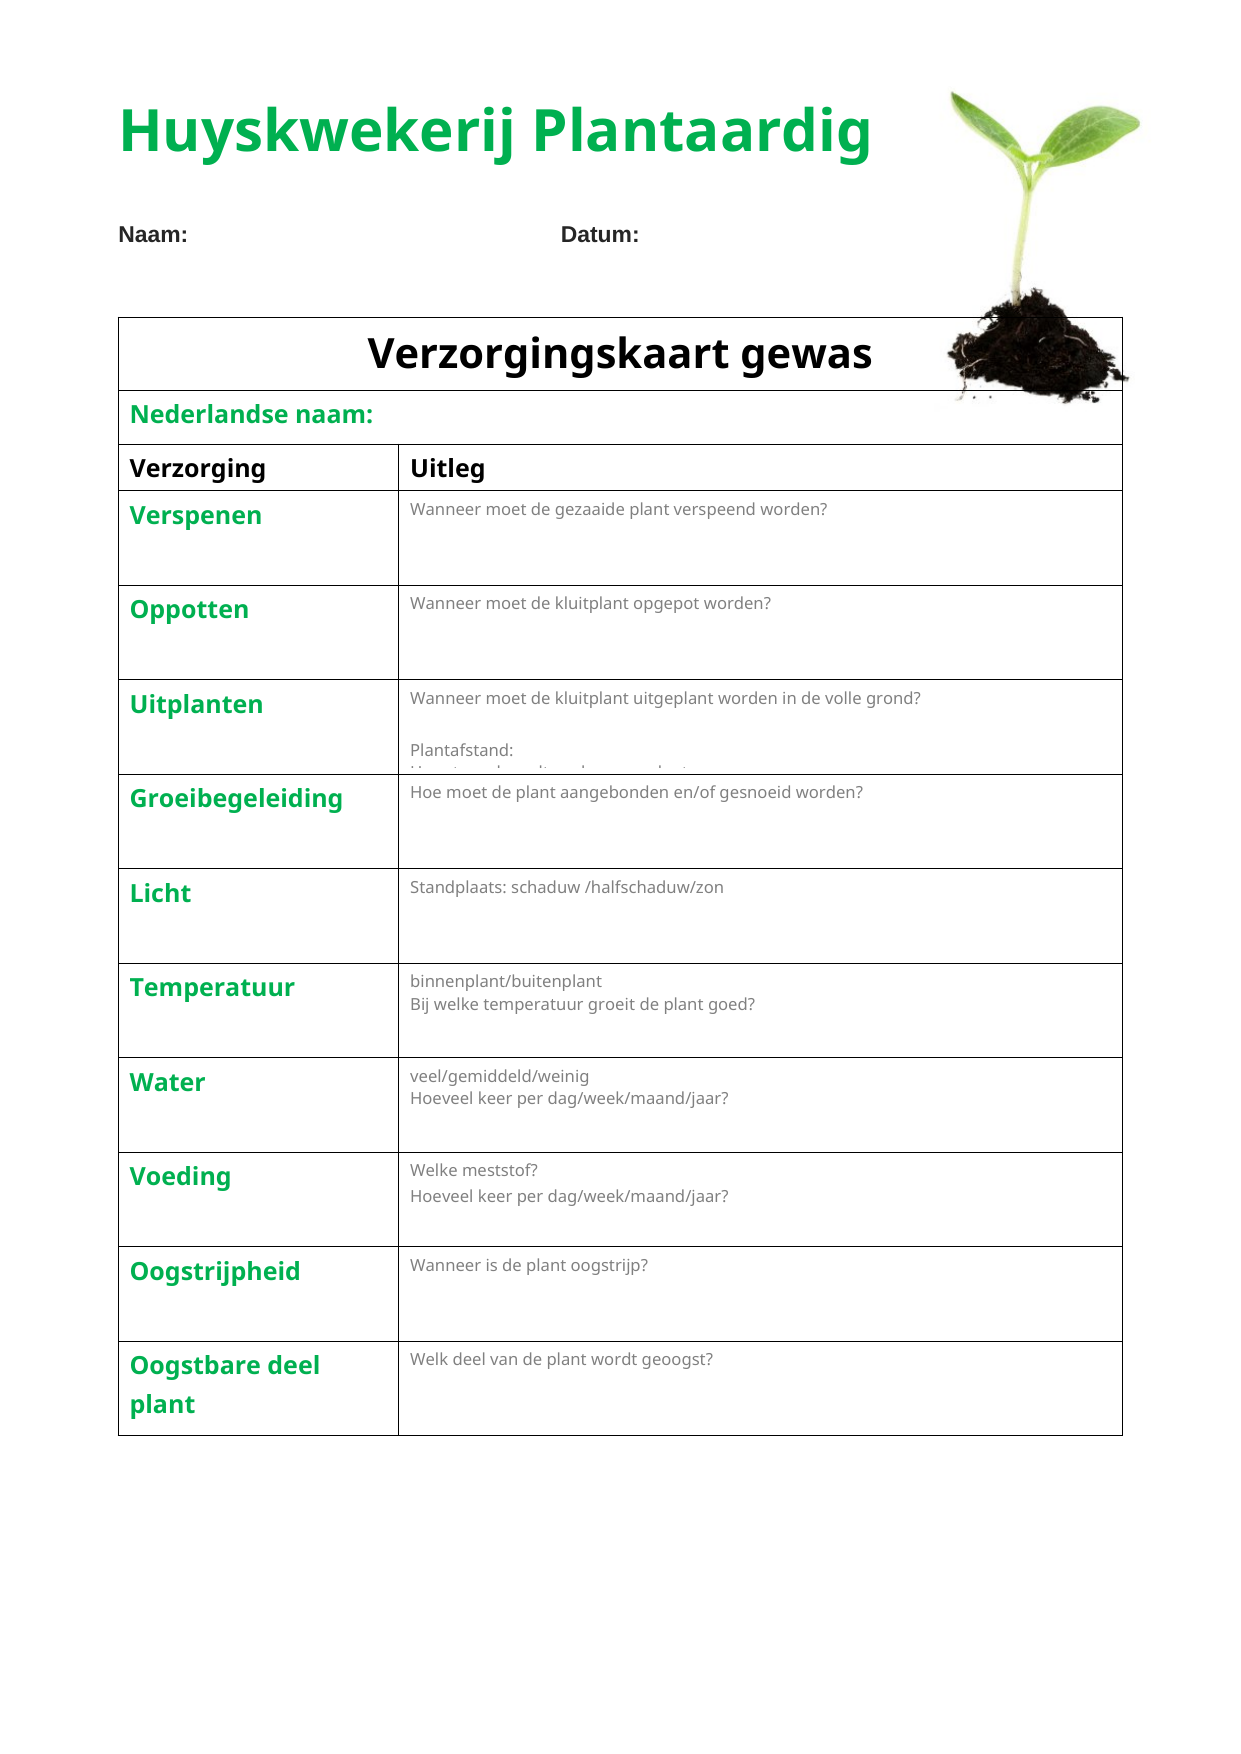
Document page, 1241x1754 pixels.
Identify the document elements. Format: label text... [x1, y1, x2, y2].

table_cell Uitleg [399, 445, 1122, 490]
text Naam: Datum: [118, 221, 1122, 247]
table_cell Wanneer moet de gezaaide plant verspeend worden? [399, 491, 1122, 585]
table_cell Hoe moet de plant aangebonden en/of gesnoeid worden? [399, 775, 1122, 868]
picture [923, 86, 1204, 414]
table_cell Welk deel van de plant wordt geoogst? [399, 1342, 1122, 1435]
table_cell Verspenen [119, 491, 398, 585]
table_header Verzorgingskaart gewas [119, 318, 1122, 390]
table_cell Wanneer moet de kluitplant opgepot worden? [399, 586, 1122, 679]
table_cell Nederlandse naam: [119, 391, 1122, 443]
text Huyskwekerij Plantaardig [118, 89, 1122, 168]
table_cell Wanneer is de plant oogstrijp? [399, 1247, 1122, 1341]
table_cell Temperatuur [119, 964, 398, 1057]
table_cell Uitplanten [119, 680, 398, 774]
table_cell Standplaats: schaduw /halfschaduw/zon [399, 869, 1122, 963]
table_cell Oppotten [119, 586, 398, 679]
table_cell Water [119, 1058, 398, 1152]
table_cell Wanneer moet de kluitplant uitgeplant worden in de volle grond? Plantafstand: Hoogte en breedte volwassen plant: [399, 680, 1122, 774]
table_cell veel/gemiddeld/weinig Hoeveel keer per dag/week/maand/jaar? [399, 1058, 1122, 1152]
table_cell Welke meststof? Hoeveel keer per dag/week/maand/jaar? [399, 1153, 1122, 1246]
table_cell Groeibegeleiding [119, 775, 398, 868]
table_cell Oogstbare deel plant [119, 1342, 398, 1435]
table_cell binnenplant/buitenplant Bij welke temperatuur groeit de plant goed? [399, 964, 1122, 1057]
table_cell Licht [119, 869, 398, 963]
table_cell Verzorging [119, 445, 398, 490]
table_cell Oogstrijpheid [119, 1247, 398, 1341]
table_cell Voeding [119, 1153, 398, 1246]
